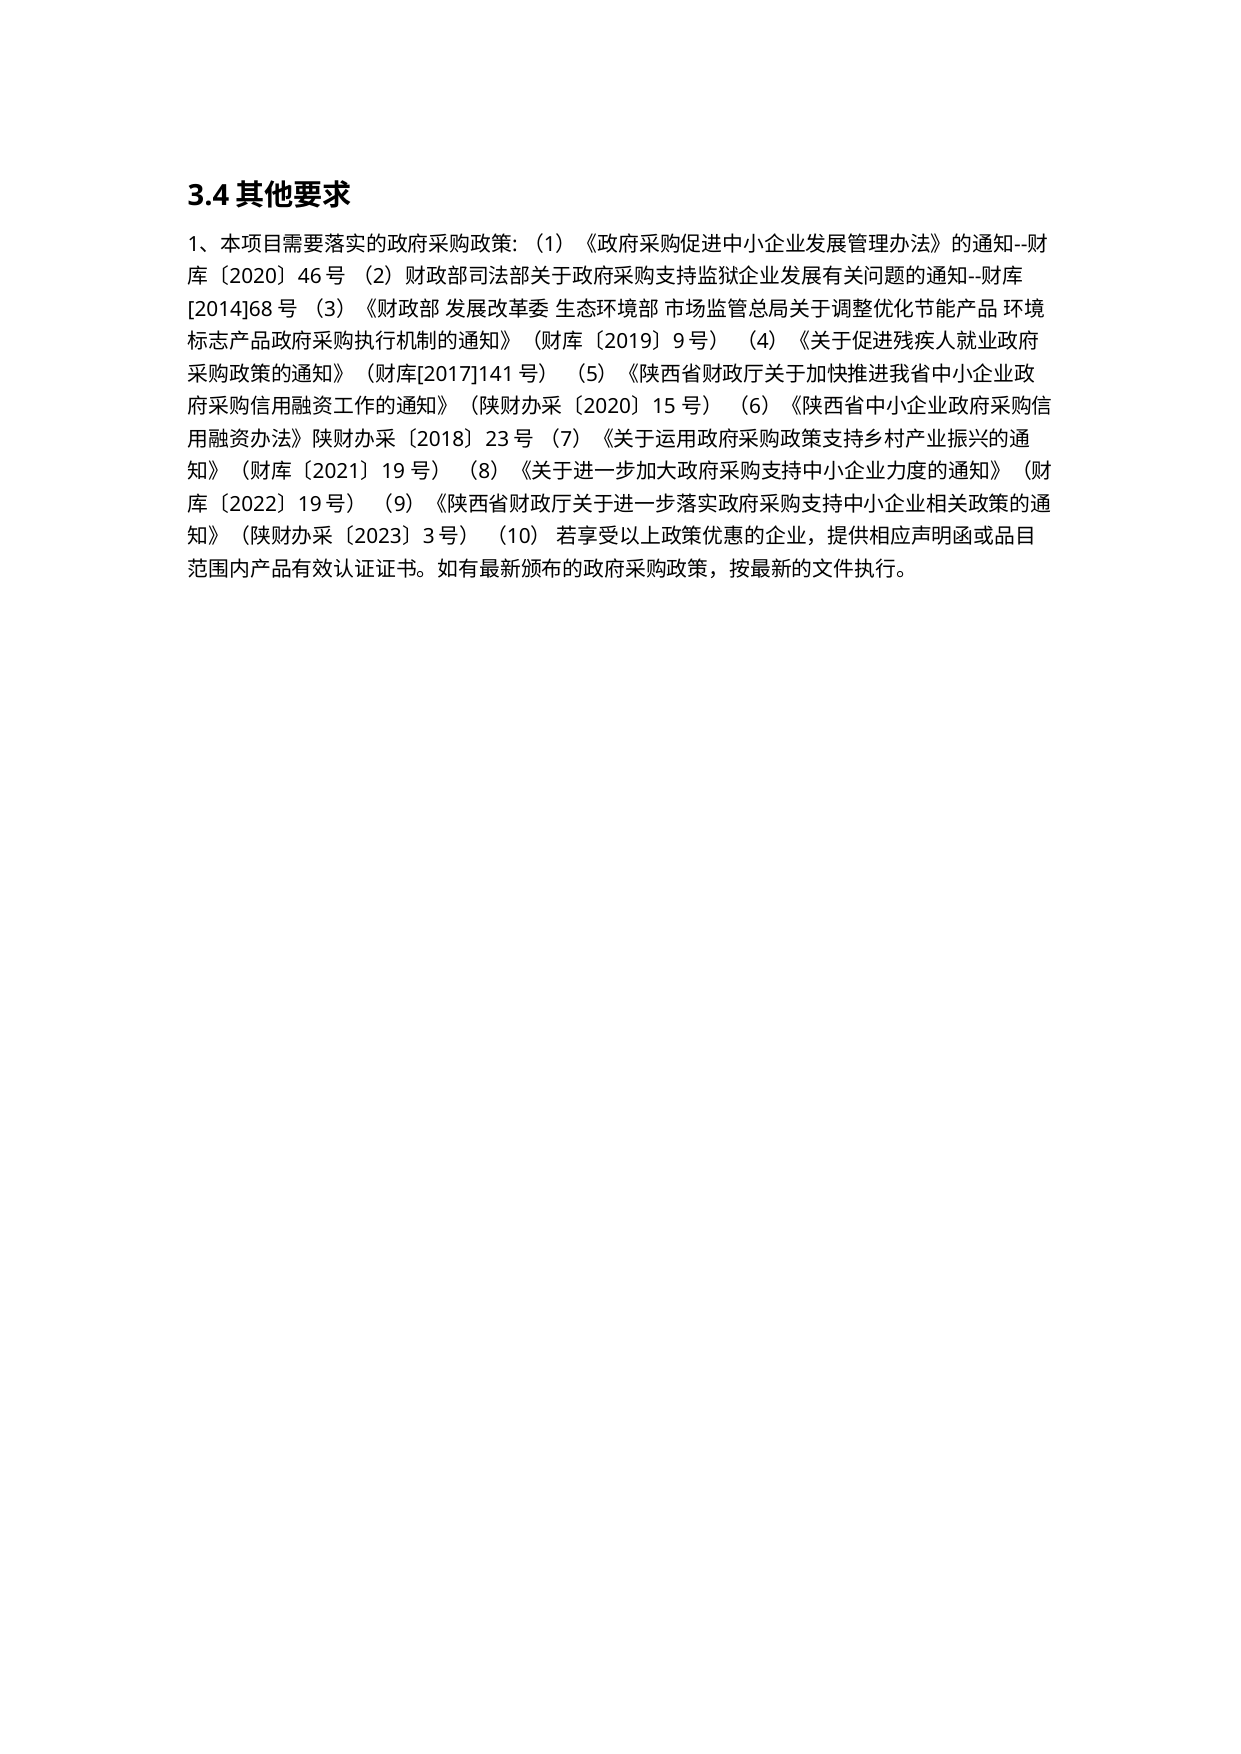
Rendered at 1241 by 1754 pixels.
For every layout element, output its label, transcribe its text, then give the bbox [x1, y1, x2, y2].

text 1、本项目需要落实的政府采购政策: （1）《政府采购促进中小企业发展管理办法》的通知--财库〔2020〕46号 （2）财政部司法部关于政府采购支持监狱企业发展有关问题的通知--财库[2014]68号 （3）《财政部 发展改革委 生态环境部 市场监管总局关于调整优化节能产品 环境标志产品政府采购执行机制的通知》（财库〔2019〕9号） （4）《关于促进残疾人就业政府采购政策的通知》（财库[2017]141号） （5）《陕西省财政厅关于加快推进我省中小企业政府采购信用融资工作的通知》（陕财办采〔2020〕15 号） （6）《陕西省中小企业政府采购信用融资办法》陕财办采〔2018〕23号 （7）《关于运用政府采购政策支持乡村产业振兴的通知》（财库〔2021〕19 号） （8）《关于进一步加大政府采购支持中小企业力度的通知》（财库〔2022〕19号） （9）《陕西省财政厅关于进一步落实政府采购支持中小企业相关政策的通知》（陕财办采〔2023〕3号） （10） 若享受以上政策优惠的企业，提供相应声明函或品目范围内产品有效认证证书。如有最新颁布的政府采购政策，按最新的文件执行。 [187, 227, 1053, 584]
text 3.4其他要求 [187, 162, 1053, 227]
